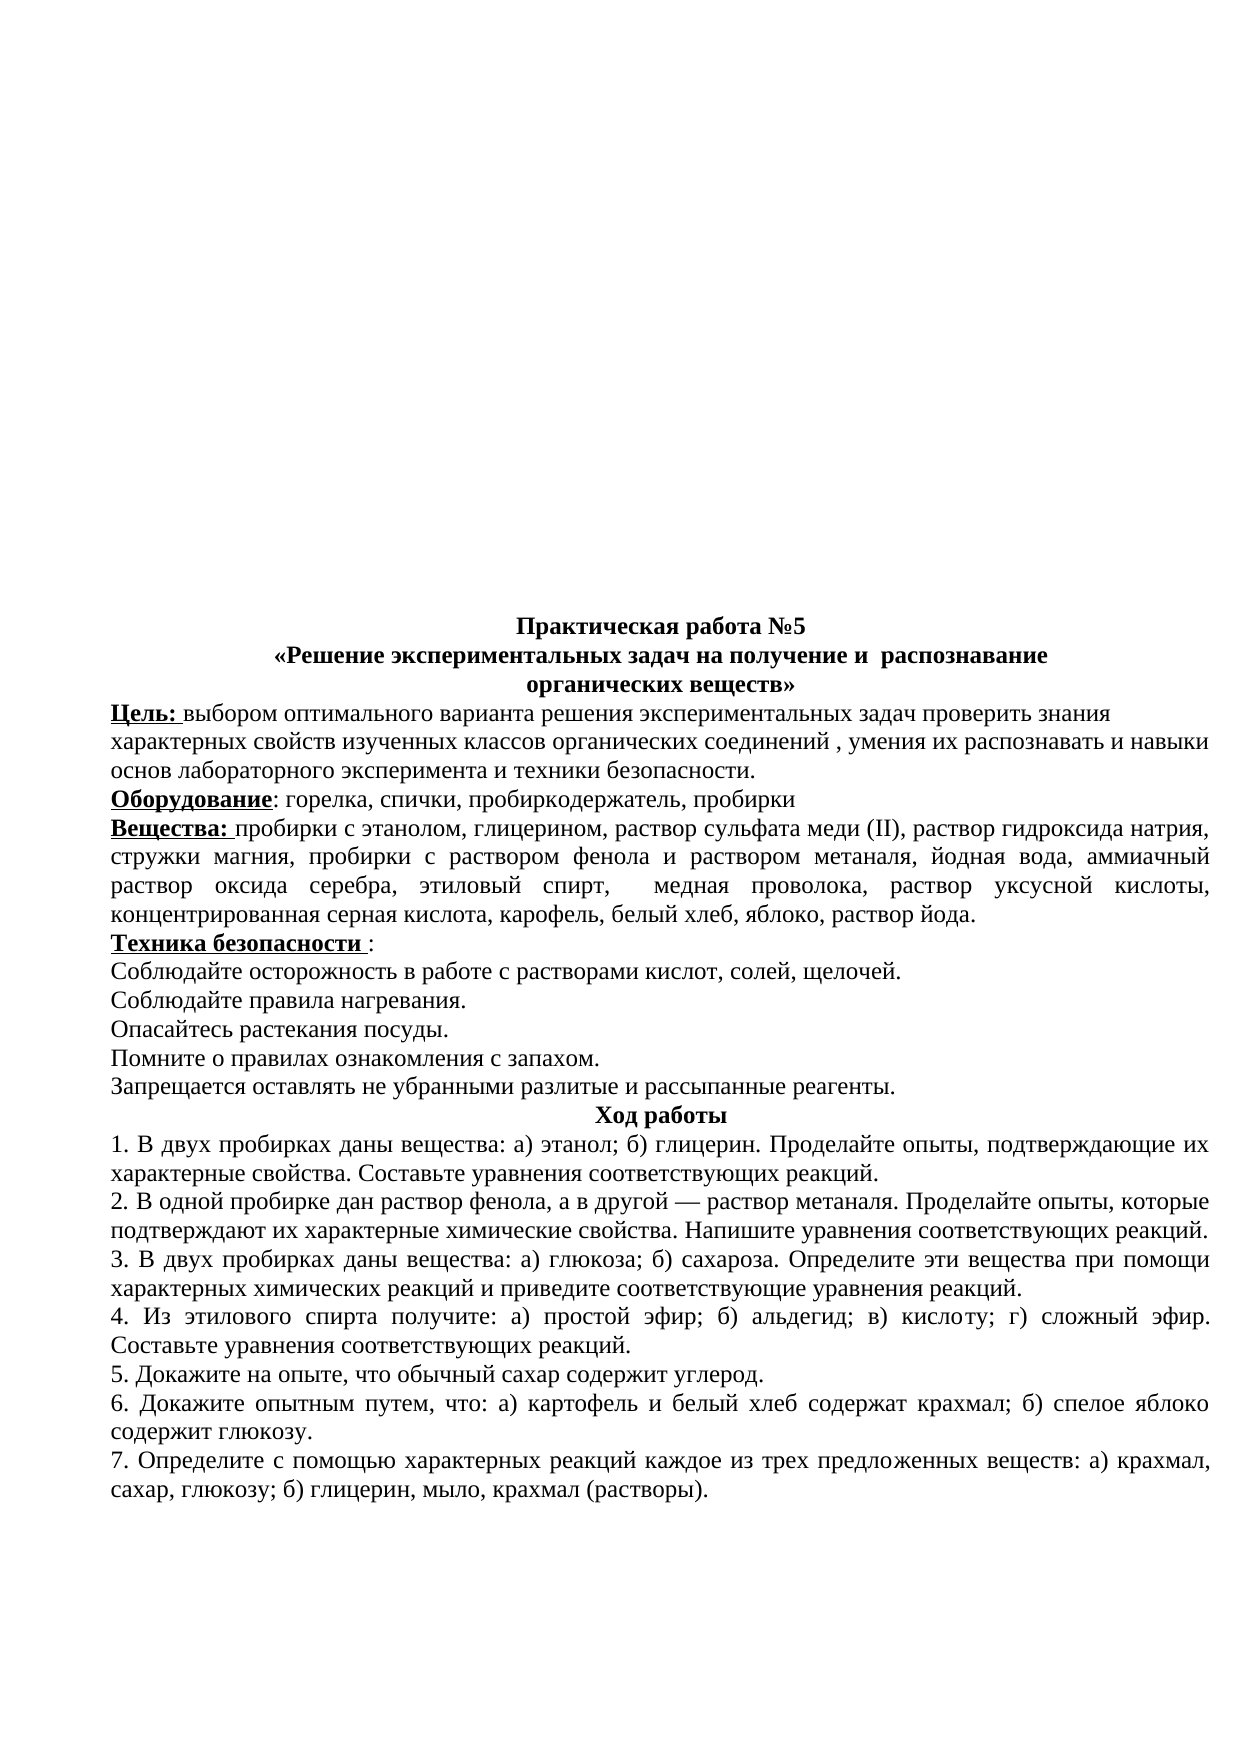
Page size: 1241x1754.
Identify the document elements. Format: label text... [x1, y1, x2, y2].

text «Решение экспериментальных задач на получение и распознавание [110, 640, 1211, 669]
text органических веществ» [110, 669, 1211, 698]
text 3. В двух пробирках даны вещества: а) глюкоза; б) сахароза. Определите эти вещества при помощи характерных химических реакций и приведите соответствующие уравнения реакций. [110, 1244, 1211, 1301]
text Ход работы [110, 1100, 1211, 1129]
text Практическая работа №5 [110, 611, 1211, 640]
text 6. Докажите опытным путем, что: а) картофель и белый хлеб содержат крахмал; б) спелое яблоко содержит глюкозу. [110, 1388, 1211, 1445]
text Запрещается оставлять не убранными разлитые и рассыпанные реагенты. [110, 1071, 1211, 1100]
text Цель: выбором оптимального варианта решения экспериментальных задач проверить знания характерных свойств изученных классов органических соединений , умения их распознавать и навыки основ лабораторного эксперимента и техники безопасности. [110, 698, 1211, 784]
text Оборудование: горелка, спички, пробиркодержатель, пробирки [110, 784, 1211, 813]
text Соблюдайте правила нагревания. [110, 985, 1211, 1014]
text 4. Из этилового спирта получите: а) простой эфир; б) альдегид; в) кислоту; г) сложный эфир. Составьте уравнения соответствующих реакций. [110, 1301, 1211, 1359]
text Вещества: пробирки с этанолом, глицерином, раствор сульфата меди (II), раствор гидроксида натрия, стружки магния, пробирки с раствором фенола и раствором метаналя, йодная вода, аммиачный раствор оксида серебра, этиловый спирт, медная проволока, раствор уксусной кислоты, концентрированная серная кислота, карофель, белый хлеб, яблоко, раствор йода. [110, 813, 1211, 928]
text 7. Определите с помощью характерных реакций каждое из трех предложенных веществ: а) крахмал, сахар, глюкозу; б) глицерин, мыло, крахмал (растворы). [110, 1445, 1211, 1503]
text Соблюдайте осторожность в работе с растворами кислот, солей, щелочей. [110, 956, 1211, 985]
text 5. Докажите на опыте, что обычный сахар содержит углерод. [110, 1359, 1211, 1388]
text 1. В двух пробирках даны вещества: а) этанол; б) глицерин. Проделайте опыты, подтверждающие их характерные свойства. Составьте уравнения соответствующих реакций. [110, 1129, 1211, 1186]
text Техника безопасности : [110, 928, 1211, 956]
text Помните о правилах ознакомления с запахом. [110, 1043, 1211, 1071]
text Опасайтесь растекания посуды. [110, 1014, 1211, 1043]
text 2. В одной пробирке дан раствор фенола, а в другой — раствор метаналя. Проделайте опыты, которые подтверждают их характерные химические свойства. Напишите уравнения соответствующих реакций. [110, 1186, 1211, 1244]
